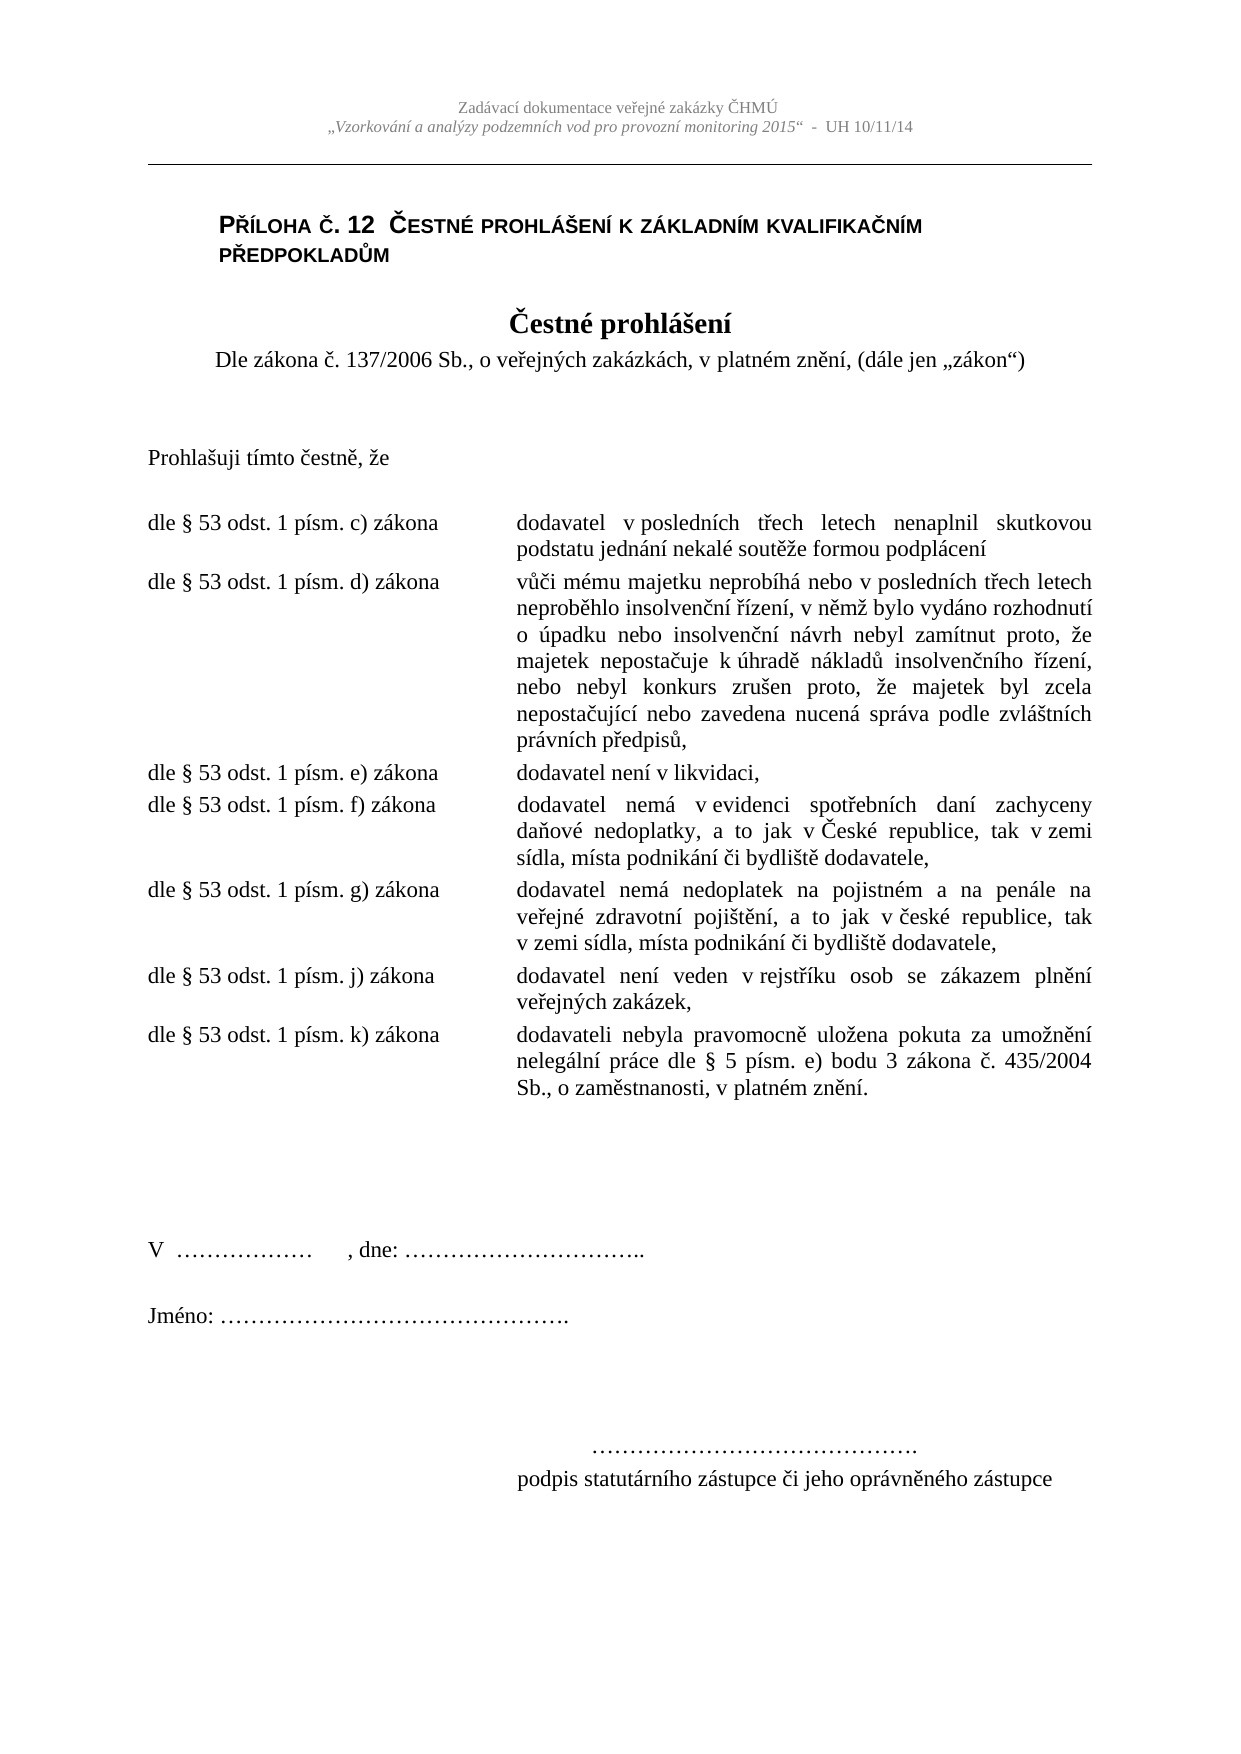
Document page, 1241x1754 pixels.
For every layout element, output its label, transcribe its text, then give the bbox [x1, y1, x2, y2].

text Čestné prohlášení [148, 306, 1092, 340]
text dle § 53 odst. 1 písm. j) zákona dodavatel není veden v rejstříku osob se zákazem plnění veřejných zakázek, [148, 962, 1092, 1014]
text dle § 53 odst. 1 písm. c) zákona dodavatel v posledních třech letech nenaplnil skutkovou podstatu jednání nekalé soutěže formou podplácení [148, 509, 1092, 562]
text Prohlašuji tímto čestně, že [148, 444, 1092, 470]
text Dle zákona č. 137/2006 Sb., o veřejných zakázkách, v platném znění, (dále jen „zákon“) [148, 346, 1092, 372]
text dle § 53 odst. 1 písm. k) zákona dodavateli nebyla pravomocně uložena pokuta za umožnění nelegální práce dle § 5 písm. e) bodu 3 zákona č. 435/2004 Sb., o zaměstnanosti, v platném znění. [148, 1021, 1092, 1100]
text V ……………… , dne: ………………………….. [148, 1237, 1092, 1263]
text dle § 53 odst. 1 písm. e) zákona dodavatel není v likvidaci, [148, 759, 1092, 785]
text Jméno: ………………………………………. [148, 1302, 1092, 1328]
text podpis statutárního zástupce či jeho oprávněného zástupce [443, 1465, 1092, 1491]
list Příloha č. 12 Čestné prohlášení k základním kvalifikačním předpokladům [218, 210, 1092, 267]
text dle § 53 odst. 1 písm. g) zákona dodavatel nemá nedoplatek na pojistném a na penále na veřejné zdravotní pojištění, a to jak v české republice, tak v zemi sídla, místa podnikání či bydliště dodavatele, [148, 877, 1092, 956]
text ……………………………………. [148, 1432, 1092, 1458]
text dle § 53 odst. 1 písm. d) zákona vůči mému majetku neprobíhá nebo v posledních třech letech neproběhlo insolvenční řízení, v němž bylo vydáno rozhodnutí o úpadku nebo insolvenční návrh nebyl zamítnut proto, že majetek nepostačuje k úhradě nákladů insolvenčního řízení, nebo nebyl konkurs zrušen proto, že majetek byl zcela nepostačující nebo zavedena nucená správa podle zvláštních právních předpisů, [148, 568, 1092, 752]
text dle § 53 odst. 1 písm. f) zákona dodavatel nemá v evidenci spotřebních daní zachyceny daňové nedoplatky, a to jak v České republice, tak v zemi sídla, místa podnikání či bydliště dodavatele, [148, 791, 1092, 870]
